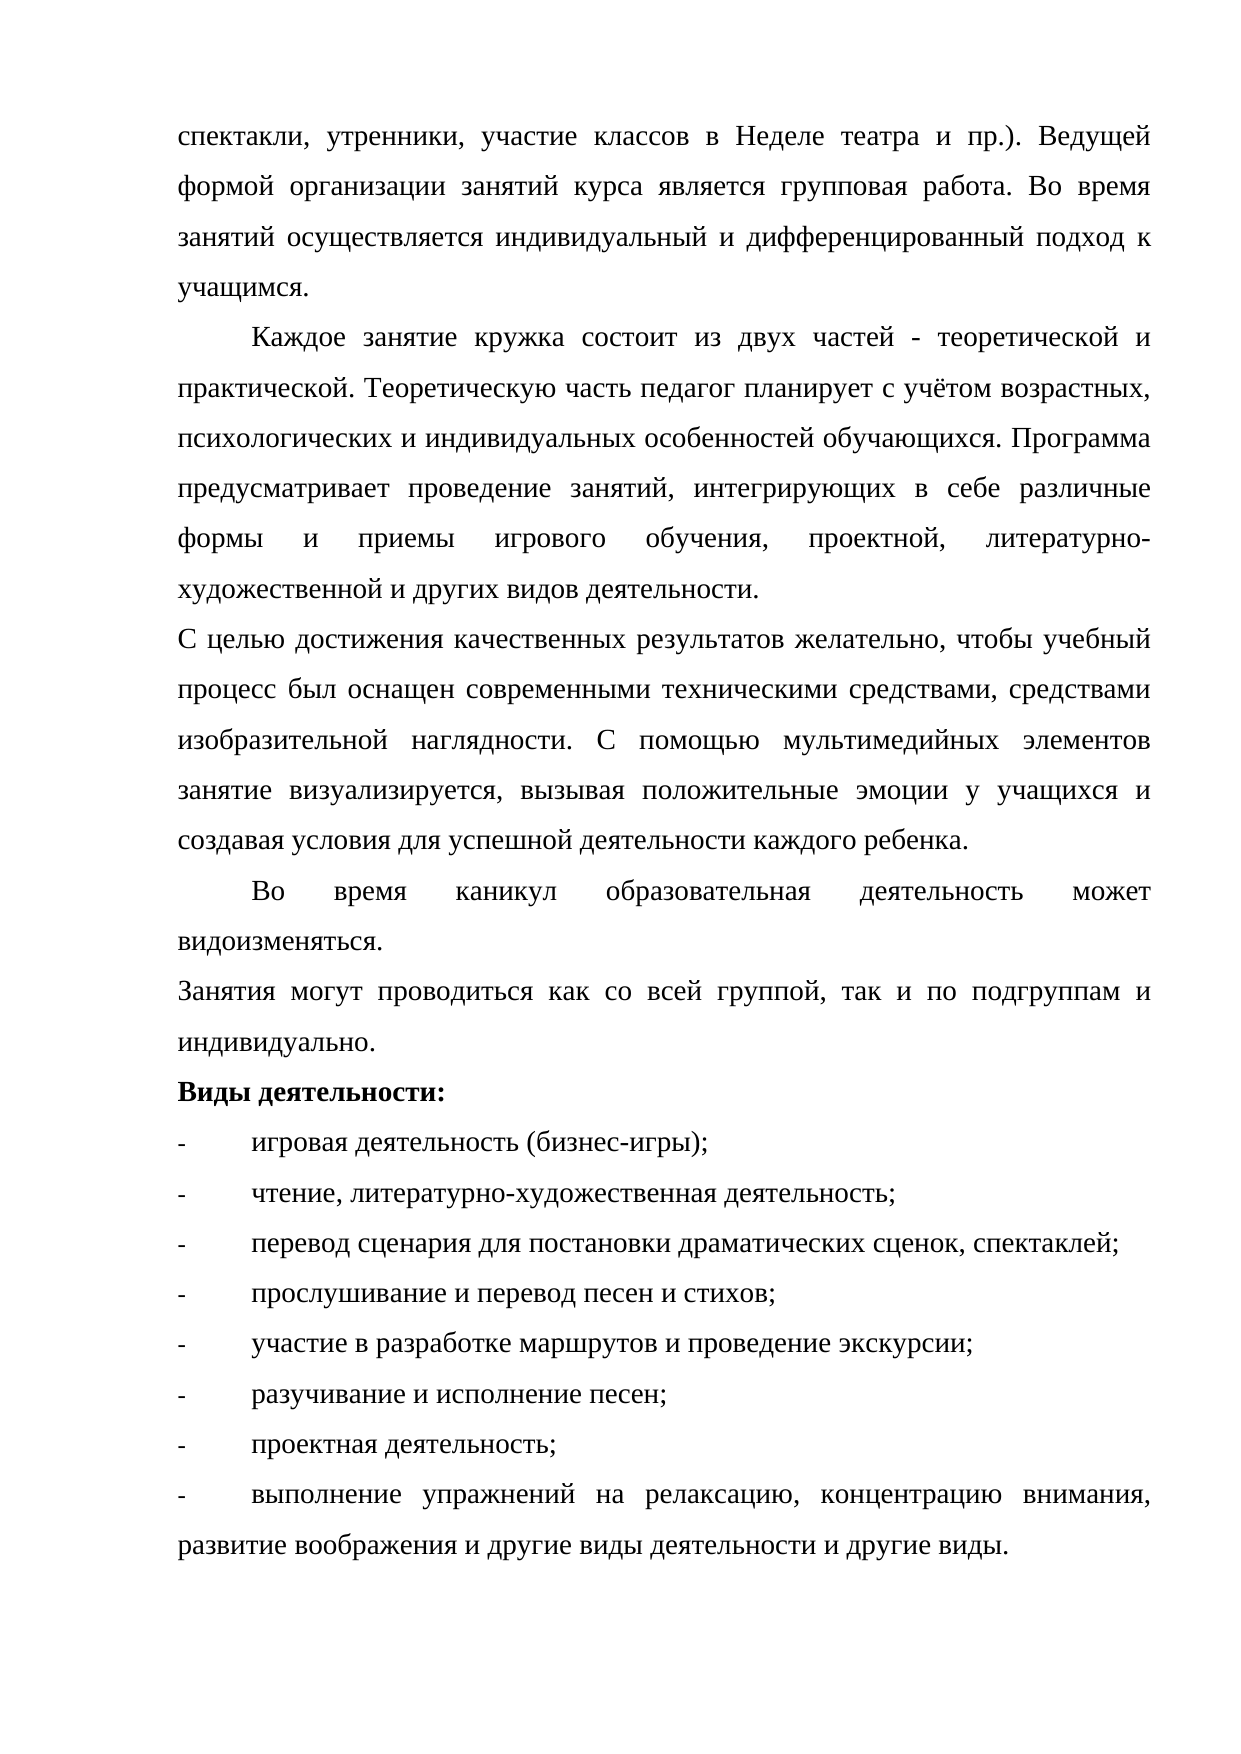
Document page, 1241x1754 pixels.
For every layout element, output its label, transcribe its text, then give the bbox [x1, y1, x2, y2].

list участие в разработке маршрутов и проведение экскурсии; [177, 1326, 1152, 1359]
list перевод сценария для постановки драматических сценок, спектаклей; [177, 1225, 1152, 1258]
list чтение, литературно-художественная деятельность; [177, 1175, 1152, 1208]
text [177, 118, 1152, 303]
list выполнение упражнений на релаксацию, концентрацию внимания, развитие воображения и другие виды деятельности и другие виды. [177, 1477, 1152, 1560]
text С целью достижения качественных результатов желательно, чтобы учебный процесс был оснащен современными техническими средствами, средствами изобразительной наглядности. С помощью мультимедийных элементов занятие визуализируется, вызывая положительные эмоции у учащихся и создавая условия для успешной деятельности каждого ребенка. [177, 621, 1152, 856]
text Занятия могут проводиться как со всей группой, так и по подгруппам и индивидуально. [177, 973, 1152, 1057]
list игровая деятельность (бизнес-игры); [177, 1124, 1152, 1158]
text Виды деятельности: [177, 1074, 1152, 1108]
list разучивание и исполнение песен; [177, 1376, 1152, 1409]
list проектная деятельность; [177, 1426, 1152, 1460]
text Во время каникул образовательная деятельность может видоизменяться. [177, 873, 1152, 957]
text Каждое занятие кружка состоит из двух частей - теоретической и практической. Теоретическую часть педагог планирует с учётом возрастных, психологических и индивидуальных особенностей обучающихся. Программа предусматривает проведение занятий, интегрирующих в себе различные формы и приемы игрового обучения, проектной, литературно-художественной и других видов деятельности. [177, 319, 1152, 604]
list прослушивание и перевод песен и стихов; [177, 1275, 1152, 1309]
